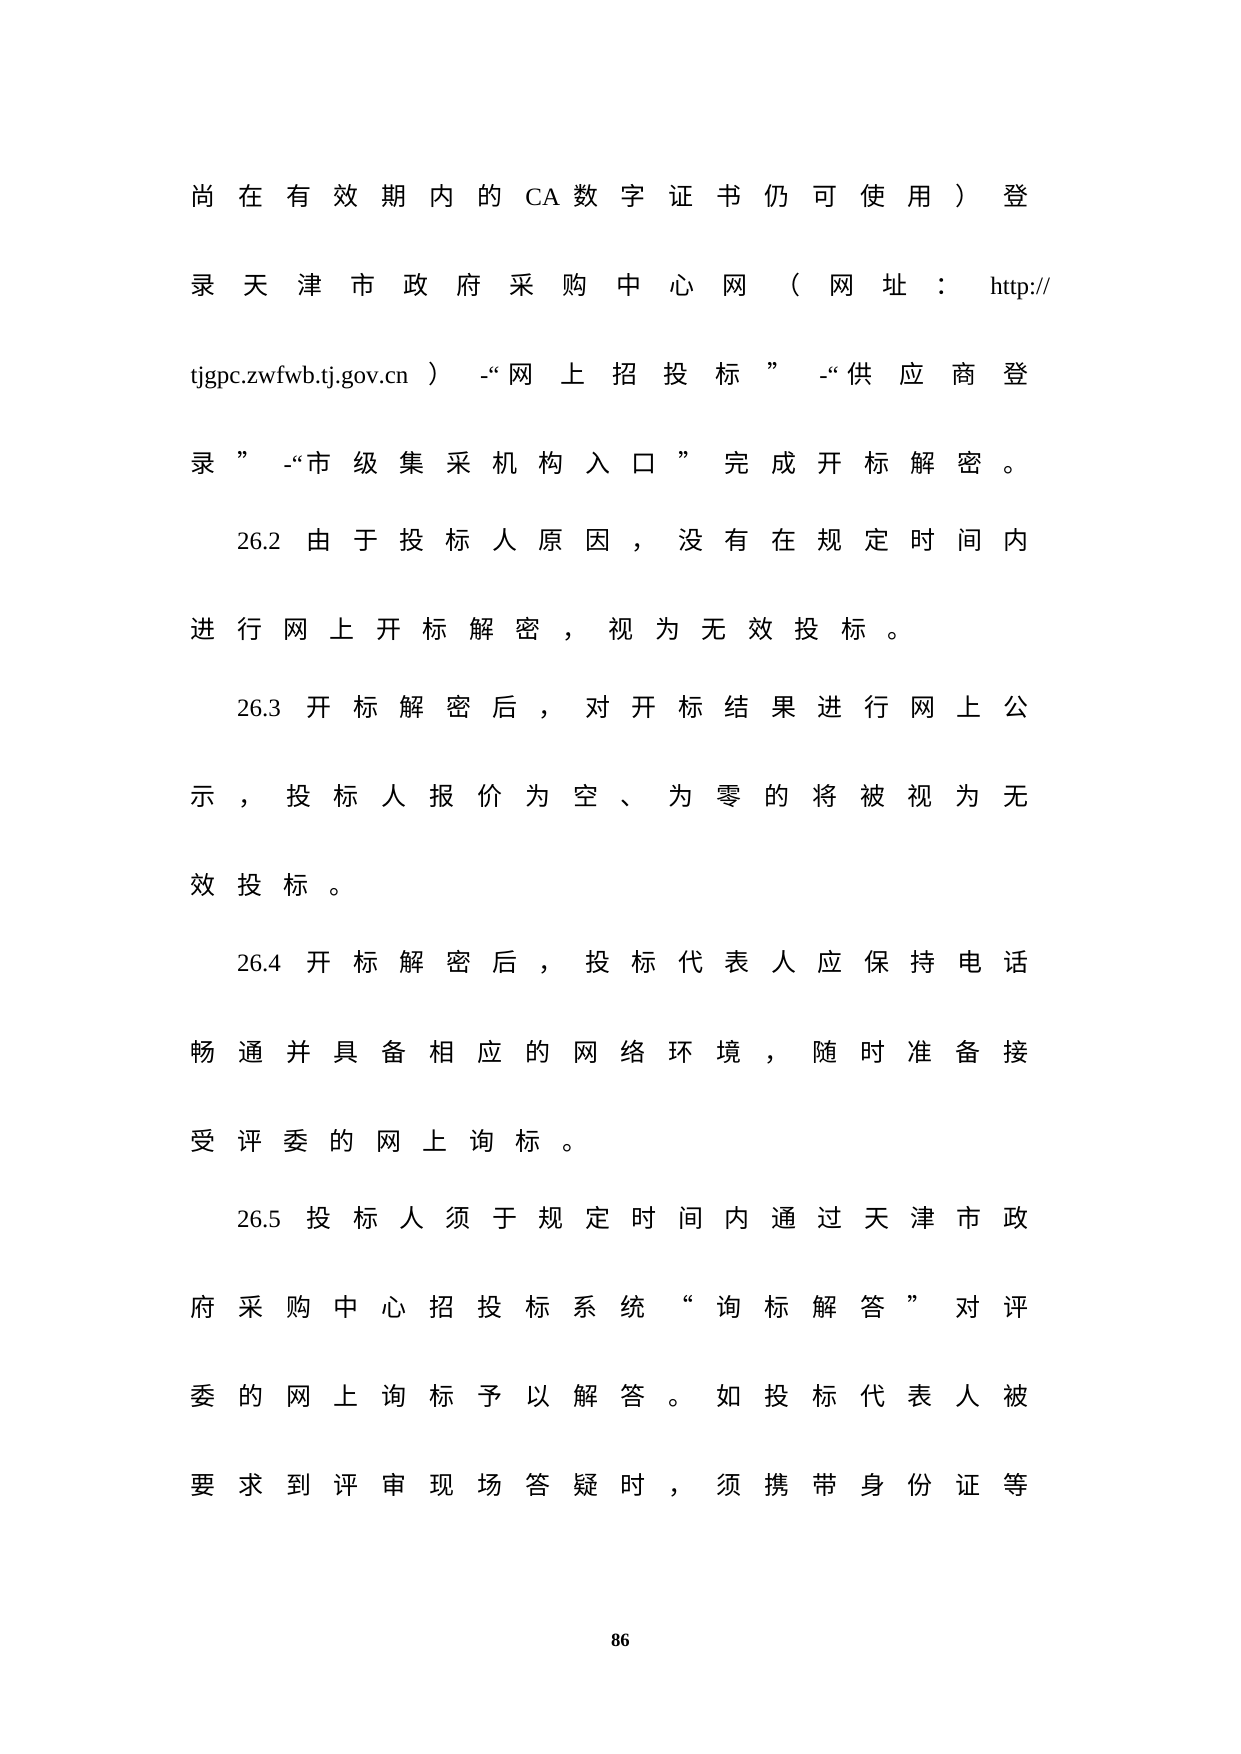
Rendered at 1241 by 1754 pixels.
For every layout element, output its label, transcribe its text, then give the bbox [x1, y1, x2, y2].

text 26.3 开标解密后，对开标结果进行网上公示，投标人报价为空、为零的将被视为无效投标。 [190, 676, 1050, 913]
text 26.4 开标解密后，投标代表人应保持电话畅通并具备相应的网络环境，随时准备接受评委的网上询标。 [190, 931, 1050, 1169]
text 26.2 由于投标人原因，没有在规定时间内进行网上开标解密，视为无效投标。 [190, 509, 1050, 658]
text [190, 1187, 1050, 1513]
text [190, 164, 1050, 491]
